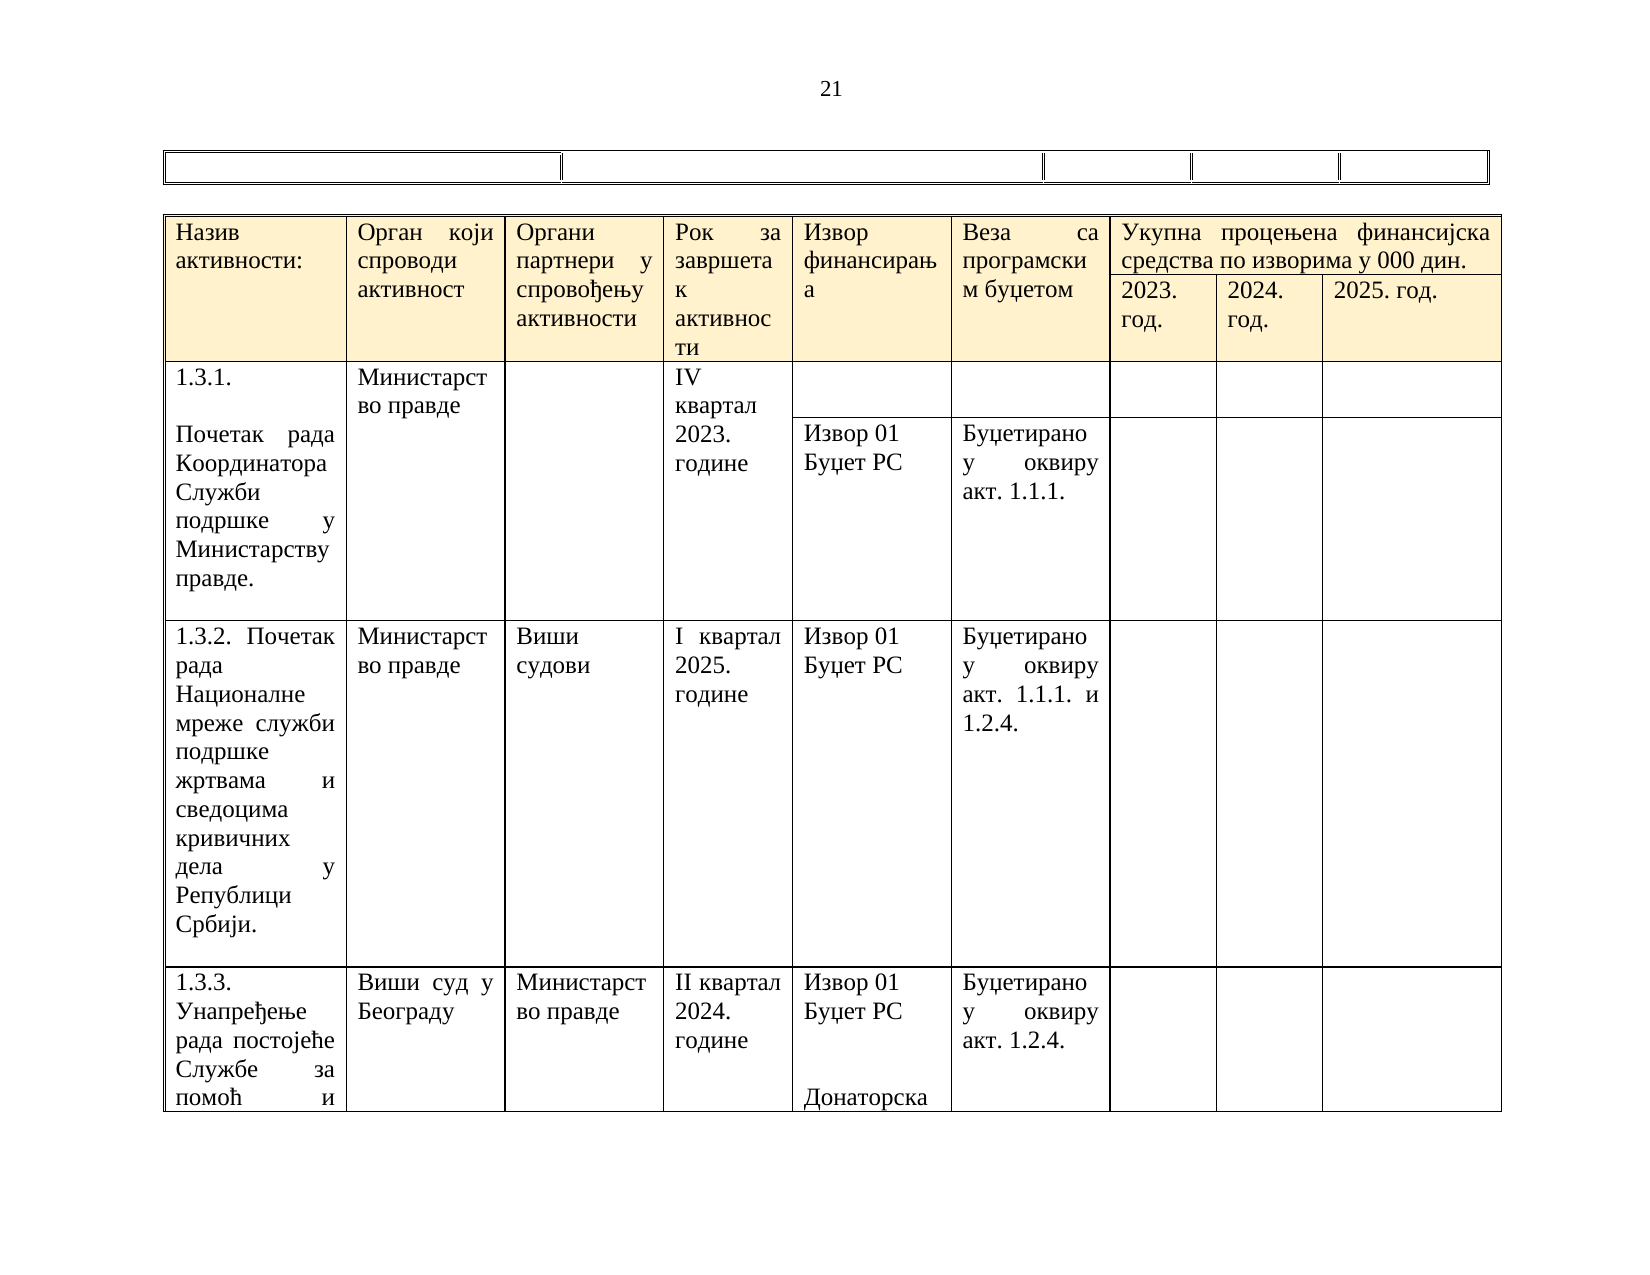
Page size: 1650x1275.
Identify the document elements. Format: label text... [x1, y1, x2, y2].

table_cell Виши суд у Београду [347, 968, 504, 1111]
table_cell Виши судови [506, 621, 663, 966]
table_cell Извор 01 Буџет РС [793, 418, 951, 620]
table_cell [1043, 151, 1192, 182]
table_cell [664, 968, 792, 1111]
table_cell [952, 968, 1109, 1111]
table_cell Извор 01 Буџет РС [793, 621, 951, 966]
table_cell 2023. год. [1111, 275, 1216, 361]
table_cell [1192, 151, 1340, 182]
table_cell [793, 968, 951, 1111]
table_header Укупна процењена финансијска средства по изворима у 000 дин. [1111, 217, 1501, 274]
table_cell [1217, 621, 1322, 966]
table_cell [793, 362, 951, 417]
table_cell Министарство правде [347, 362, 504, 620]
table_cell IV квартал 2023. године [664, 362, 792, 620]
table_cell [1111, 621, 1216, 966]
table_cell [1217, 362, 1322, 417]
table_header Рок за завршетак активности [664, 217, 792, 361]
table_cell [506, 362, 663, 620]
table_cell [561, 151, 1043, 182]
table_cell Министарство правде [347, 621, 504, 966]
table_cell [1217, 418, 1322, 620]
table_cell [1323, 362, 1501, 417]
table_cell [1323, 621, 1501, 966]
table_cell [166, 153, 561, 182]
table_header Извор финансирања [793, 217, 951, 361]
table_cell Министарство правде [506, 968, 663, 1111]
table_cell I квартал 2025. године [664, 621, 792, 966]
table_cell [1111, 418, 1216, 620]
table_header Орган који спроводи активност [347, 217, 504, 361]
table_cell 2024. год. [1217, 275, 1322, 361]
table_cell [166, 968, 346, 1111]
table_cell 1.3.1. Почетак рада Координатора Служби подршке у Министарству правде. [166, 362, 346, 620]
table_cell Буџетирано у оквиру акт. 1.1.1. [952, 418, 1109, 620]
table_cell 1.3.2. Почетак рада Националне мреже служби подршке жртвама и сведоцима кривичних дела у Републици Србији. [166, 621, 346, 966]
table_header Веза са програмским буџетом [952, 217, 1109, 361]
table_header Назив активности: [166, 217, 346, 361]
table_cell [1323, 968, 1501, 1111]
table_cell Буџетирано у оквиру акт. 1.1.1. и 1.2.4. [952, 621, 1109, 966]
table_header Oргани партнери у спровођењу активности [506, 217, 663, 361]
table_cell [1111, 968, 1216, 1111]
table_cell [1217, 968, 1322, 1111]
table_cell [1340, 151, 1487, 182]
table_cell [952, 362, 1109, 417]
table_cell [1111, 362, 1216, 417]
table_cell [1323, 418, 1501, 620]
table_cell 2025. год. [1323, 275, 1501, 361]
